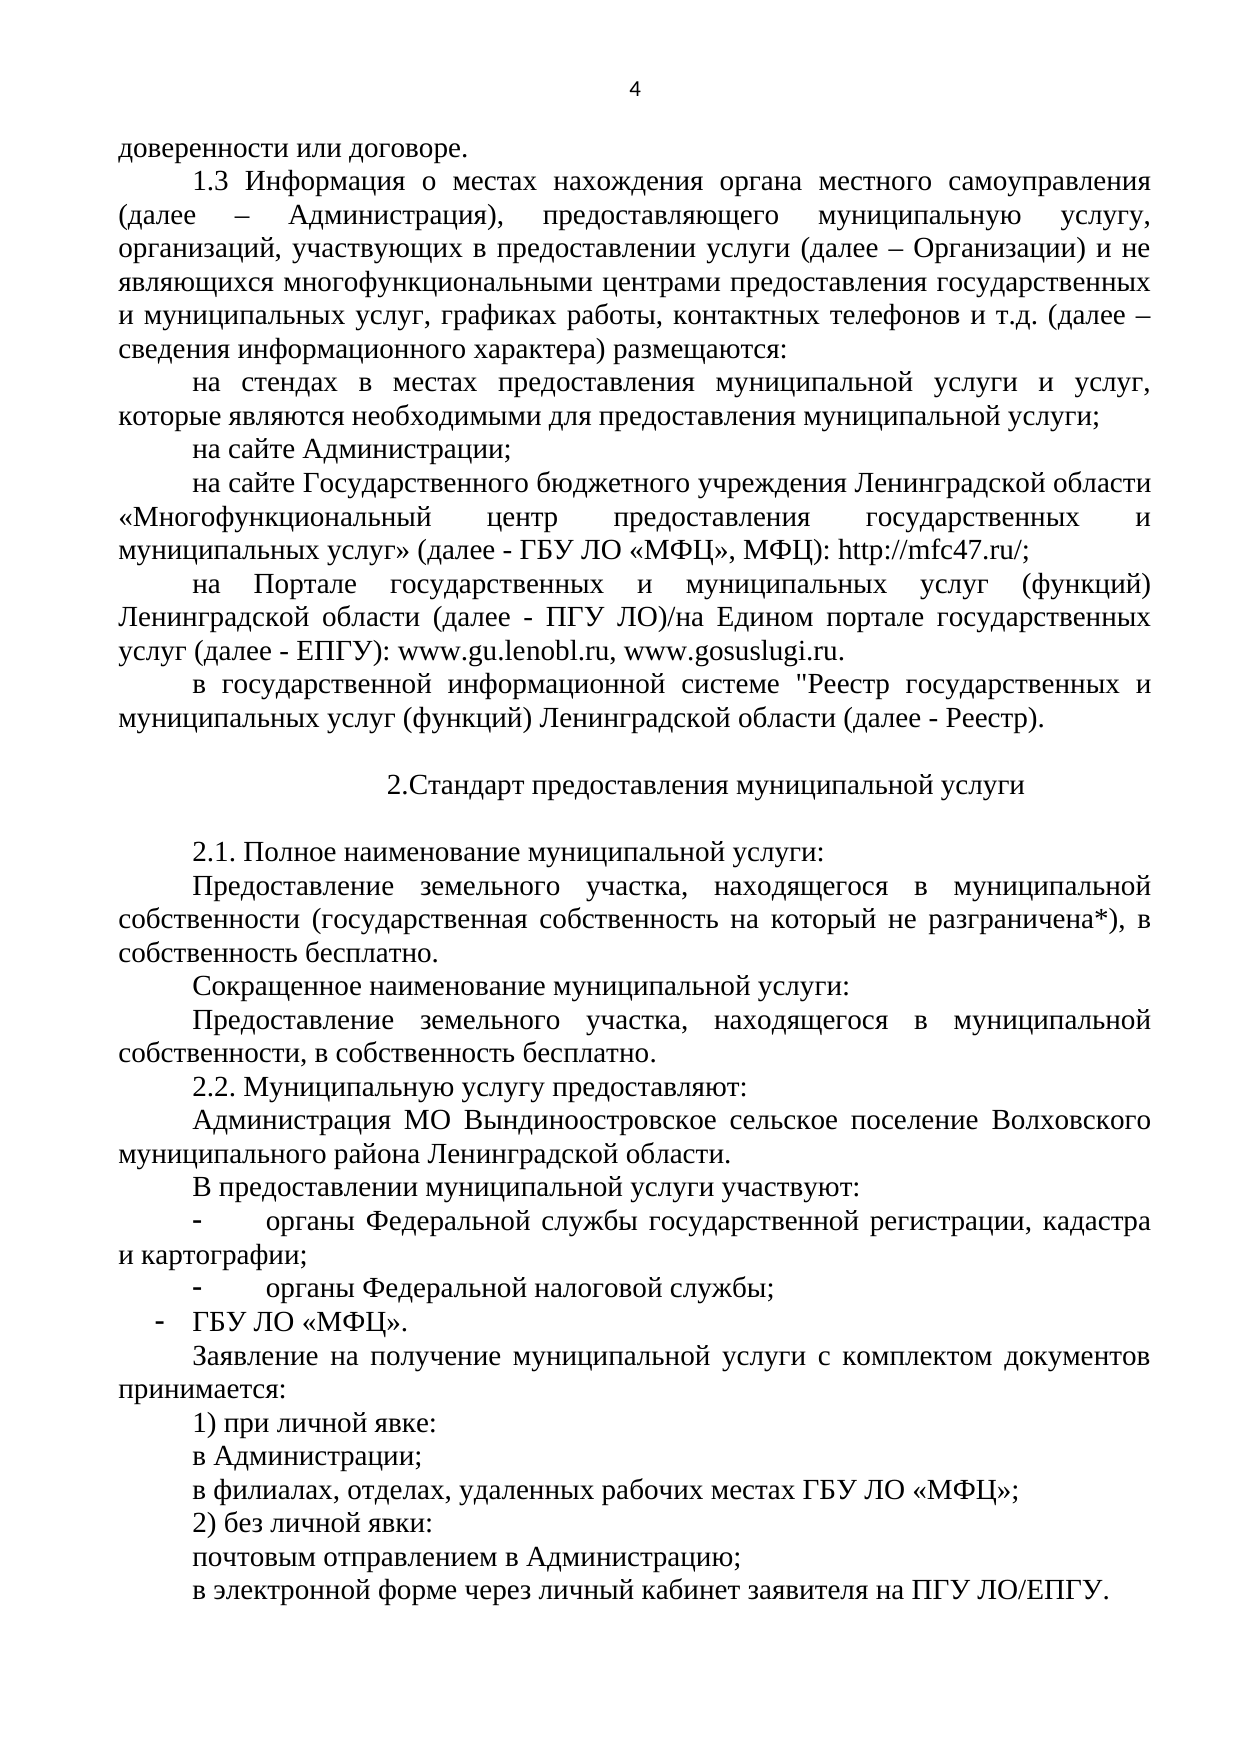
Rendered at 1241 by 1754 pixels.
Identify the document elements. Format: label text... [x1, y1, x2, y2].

text 1.3 Информация о местах нахождения органа местного самоуправления (далее – Администрация), предоставляющего муниципальную услугу, организаций, участвующих в предоставлении услуги (далее – Организации) и не являющихся многофункциональными центрами предоставления государственных и муниципальных услуг, графиках работы, контактных телефонов и т.д. (далее – сведения информационного характера) размещаются: [118, 163, 1152, 364]
text в филиалах, отделах, удаленных рабочих местах ГБУ ЛО «МФЦ»; [118, 1472, 1152, 1505]
text в Администрации; [118, 1438, 1152, 1472]
text почтовым отправлением в Администрацию; [118, 1539, 1152, 1572]
text в электронной форме через личный кабинет заявителя на ПГУ ЛО/ЕПГУ. [118, 1572, 1152, 1606]
text В предоставлении муниципальной услуги участвуют: [118, 1169, 1152, 1203]
text 2) без личной явки: [118, 1505, 1152, 1539]
text в государственной информационной системе "Реестр государственных и муниципальных услуг (функций) Ленинградской области (далее - Реестр). [118, 666, 1152, 733]
text 2.Стандарт предоставления муниципальной услуги [260, 767, 1152, 801]
text на Портале государственных и муниципальных услуг (функций) Ленинградской области (далее - ПГУ ЛО)/на Едином портале государственных услуг (далее - ЕПГУ): www.gu.lenobl.ru, www.gosuslugi.ru. [118, 566, 1152, 666]
text Сокращенное наименование муниципальной услуги: [118, 968, 1152, 1002]
text 2.2. Муниципальную услугу предоставляют: [118, 1069, 1152, 1102]
text 2.1. Полное наименование муниципальной услуги: [118, 834, 1152, 868]
list органы Федеральной службы государственной регистрации, кадастра и картографии; [118, 1203, 1152, 1270]
text на сайте Администрации; [118, 432, 1152, 465]
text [118, 130, 1152, 163]
list органы Федеральной налоговой службы; [118, 1270, 1152, 1304]
text Предоставление земельного участка, находящегося в муниципальной собственности, в собственность бесплатно. [118, 1002, 1152, 1069]
text Администрация МО Вындиноостровское сельское поселение Волховского муниципального района Ленинградской области. [118, 1102, 1152, 1169]
text на стендах в местах предоставления муниципальной услуги и услуг, которые являются необходимыми для предоставления муниципальной услуги; [118, 364, 1152, 432]
text 1) при личной явке: [118, 1405, 1152, 1438]
text Предоставление земельного участка, находящегося в муниципальной собственности (государственная собственность на который не разграничена*), в собственность бесплатно. [118, 868, 1152, 968]
text Заявление на получение муниципальной услуги с комплектом документов принимается: [118, 1338, 1152, 1405]
text на сайте Государственного бюджетного учреждения Ленинградской области «Многофункциональный центр предоставления государственных и муниципальных услуг» (далее - ГБУ ЛО «МФЦ», МФЦ): http://mfc47.ru/; [118, 465, 1152, 566]
list ГБУ ЛО «МФЦ». [154, 1304, 1152, 1338]
